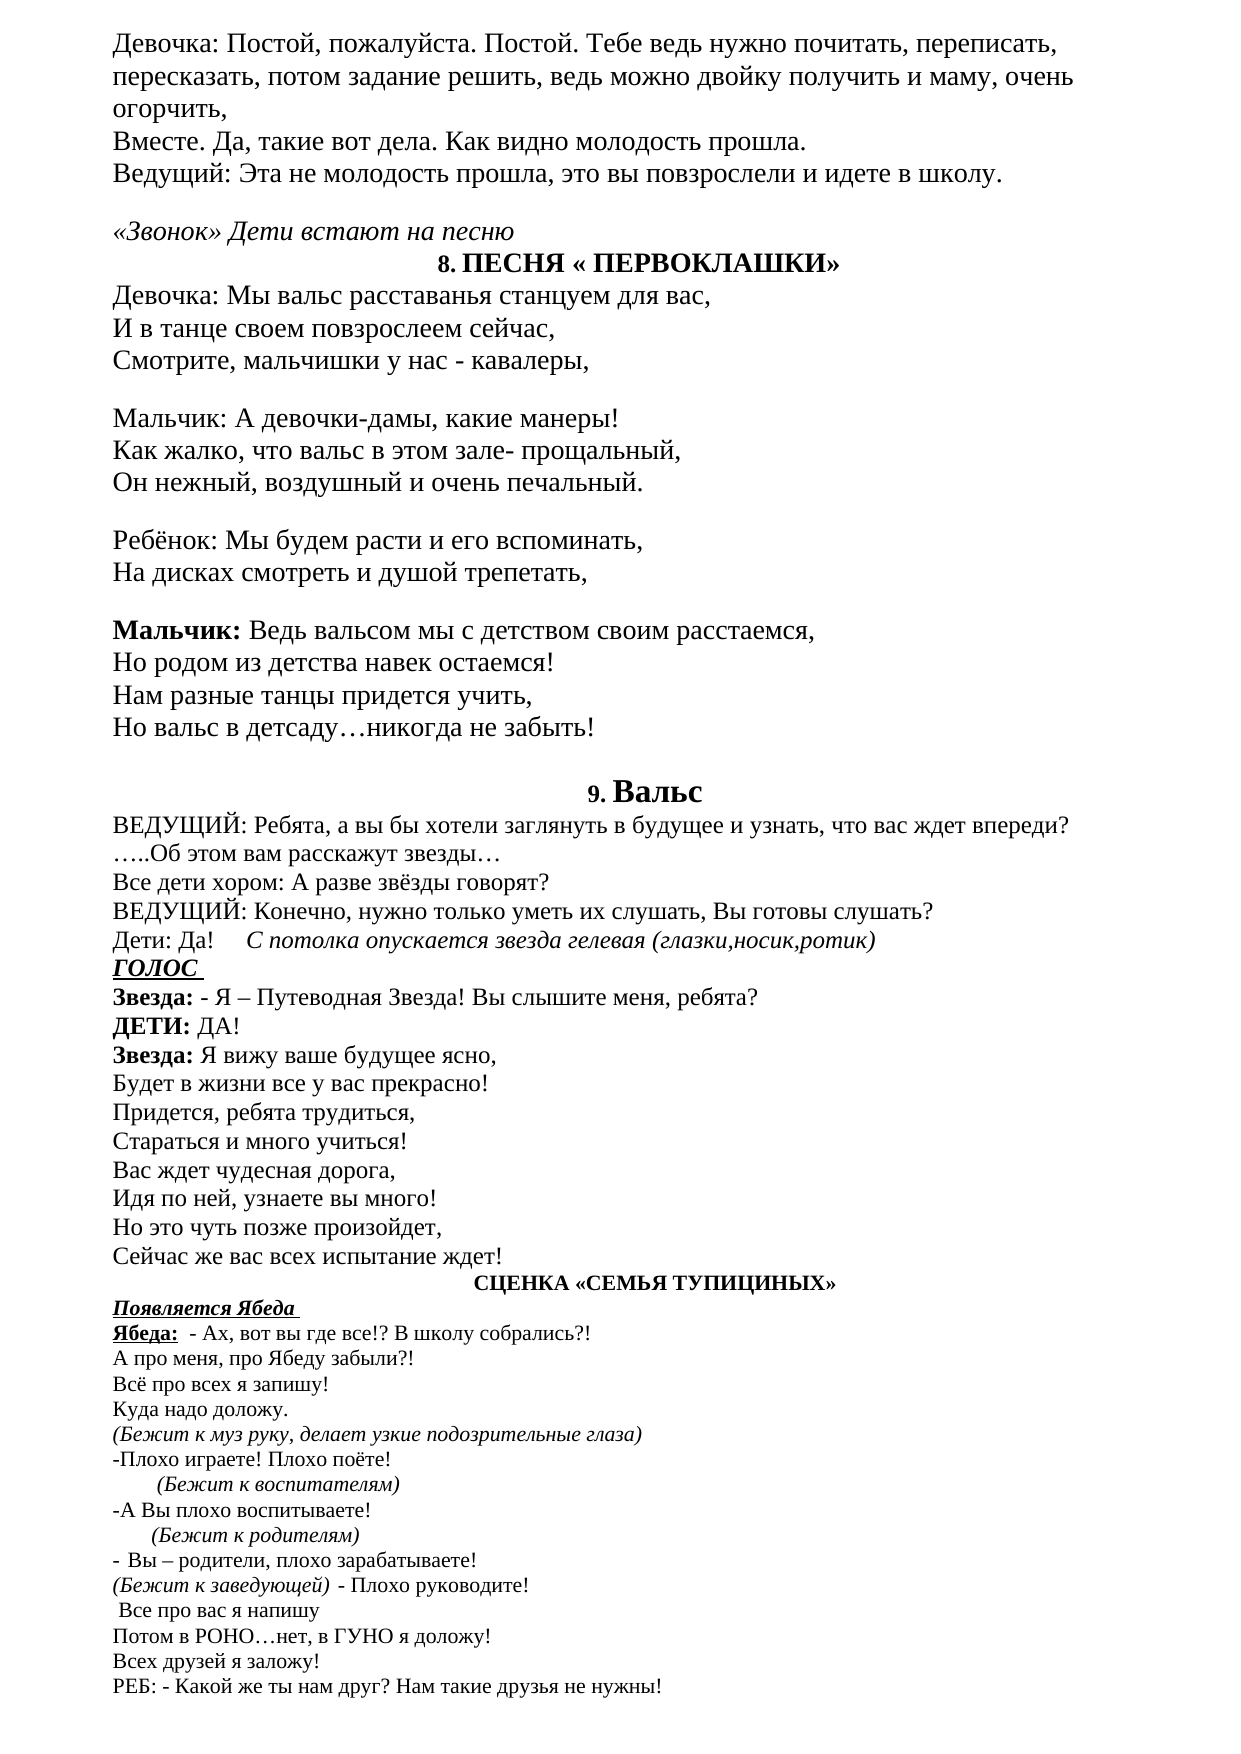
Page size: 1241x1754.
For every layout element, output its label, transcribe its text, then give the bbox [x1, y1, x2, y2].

text Сейчас же вас всех испытание ждет! [112, 1241, 1128, 1270]
text Потом в РОНО…нет, в ГУНО я доложу! Всех друзей я заложу! [112, 1623, 1128, 1673]
text -А Вы плохо воспитываете! (Бежит к родителям) [112, 1497, 1128, 1547]
text Он нежный, воздушный и очень печальный. [112, 466, 1128, 498]
text Но это чуть позже произойдет, [112, 1212, 1128, 1241]
text Вас ждет чудесная дорога, [112, 1155, 1128, 1183]
text Но родом из детства навек остаемся! [112, 646, 1128, 678]
text 9. Вальс [112, 771, 1128, 810]
text Ребёнок: Мы будем расти и его вспоминать, [112, 523, 1128, 556]
text И в танце своем повзрослеем сейчас, [112, 311, 1128, 343]
text Смотрите, мальчишки у нас - кавалеры, [112, 343, 1128, 376]
text Девочка: Постой, пожалуйста. Постой. Тебе ведь нужно почитать, переписать, пересказать, потом задание решить, ведь можно двойку получить и маму, очень огорчить, [112, 26, 1128, 123]
text Стараться и много учиться! [112, 1126, 1128, 1155]
text «Звонок» Дети встают на песню [112, 213, 1128, 246]
text Все про вас я напишу [112, 1597, 1128, 1623]
text РЕБ: - Какой же ты нам друг? Нам такие друзья не нужны! [112, 1673, 1128, 1698]
text (Бежит к муз руку, делает узкие подозрительные глаза) [112, 1421, 1128, 1446]
text Вместе. Да, такие вот дела. Как видно молодость прошла. [112, 123, 1128, 156]
text ВЕДУЩИЙ: Ребята, а вы бы хотели заглянуть в будущее и узнать, что вас ждет впереди? …..Об этом вам расскажут звезды… [112, 810, 1128, 867]
text Мальчик: А девочки-дамы, какие манеры! [112, 401, 1128, 433]
text ГОЛОС [112, 953, 1128, 982]
text Всё про всех я запишу! Куда надо доложу. [112, 1371, 1128, 1421]
text ДЕТИ: ДА! [112, 1011, 1128, 1040]
text Ябеда: - Ах, вот вы где все!? В школу собрались?! [112, 1320, 1128, 1345]
text - Вы – родители, плохо зарабатываете! [112, 1547, 1128, 1572]
text ВЕДУЩИЙ: Конечно, нужно только уметь их слушать, Вы готовы слушать? Дети: Да! С потолка опускается звезда гелевая (глазки,носик,ротик) [112, 896, 1128, 953]
text Будет в жизни все у вас прекрасно! [112, 1068, 1128, 1097]
text СЦЕНКА «СЕМЬЯ ТУПИЦИНЫХ» [112, 1270, 1128, 1295]
text Придется, ребята трудиться, [112, 1097, 1128, 1126]
text Мальчик: Ведь вальсом мы с детством своим расстаемся, [112, 613, 1128, 646]
text Девочка: Мы вальс расставанья станцуем для вас, [112, 278, 1128, 311]
text 8. ПЕСНЯ « ПЕРВОКЛАШКИ» [112, 246, 1128, 278]
text -Плохо играете! Плохо поёте! (Бежит к воспитателям) [112, 1446, 1128, 1497]
text Появляется Ябеда [112, 1295, 1128, 1320]
text Нам разные танцы придется учить, [112, 678, 1128, 710]
text А про меня, про Ябеду забыли?! [112, 1345, 1128, 1371]
text Ведущий: Эта не молодость прошла, это вы повзрослели и идете в школу. [112, 156, 1128, 188]
text Звезда: Я вижу ваше будущее ясно, [112, 1040, 1128, 1068]
text Все дети хором: А разве звёзды говорят? [112, 867, 1128, 896]
text Но вальс в детсаду…никогда не забыть! [112, 710, 1128, 743]
text Звезда: - Я – Путеводная Звезда! Вы слышите меня, ребята? [112, 982, 1128, 1011]
text На дисках смотреть и душой трепетать, [112, 556, 1128, 588]
text (Бежит к заведующей) - Плохо руководите! [112, 1572, 1128, 1597]
text Идя по ней, узнаете вы много! [112, 1183, 1128, 1212]
text Как жалко, что вальс в этом зале- прощальный, [112, 433, 1128, 466]
